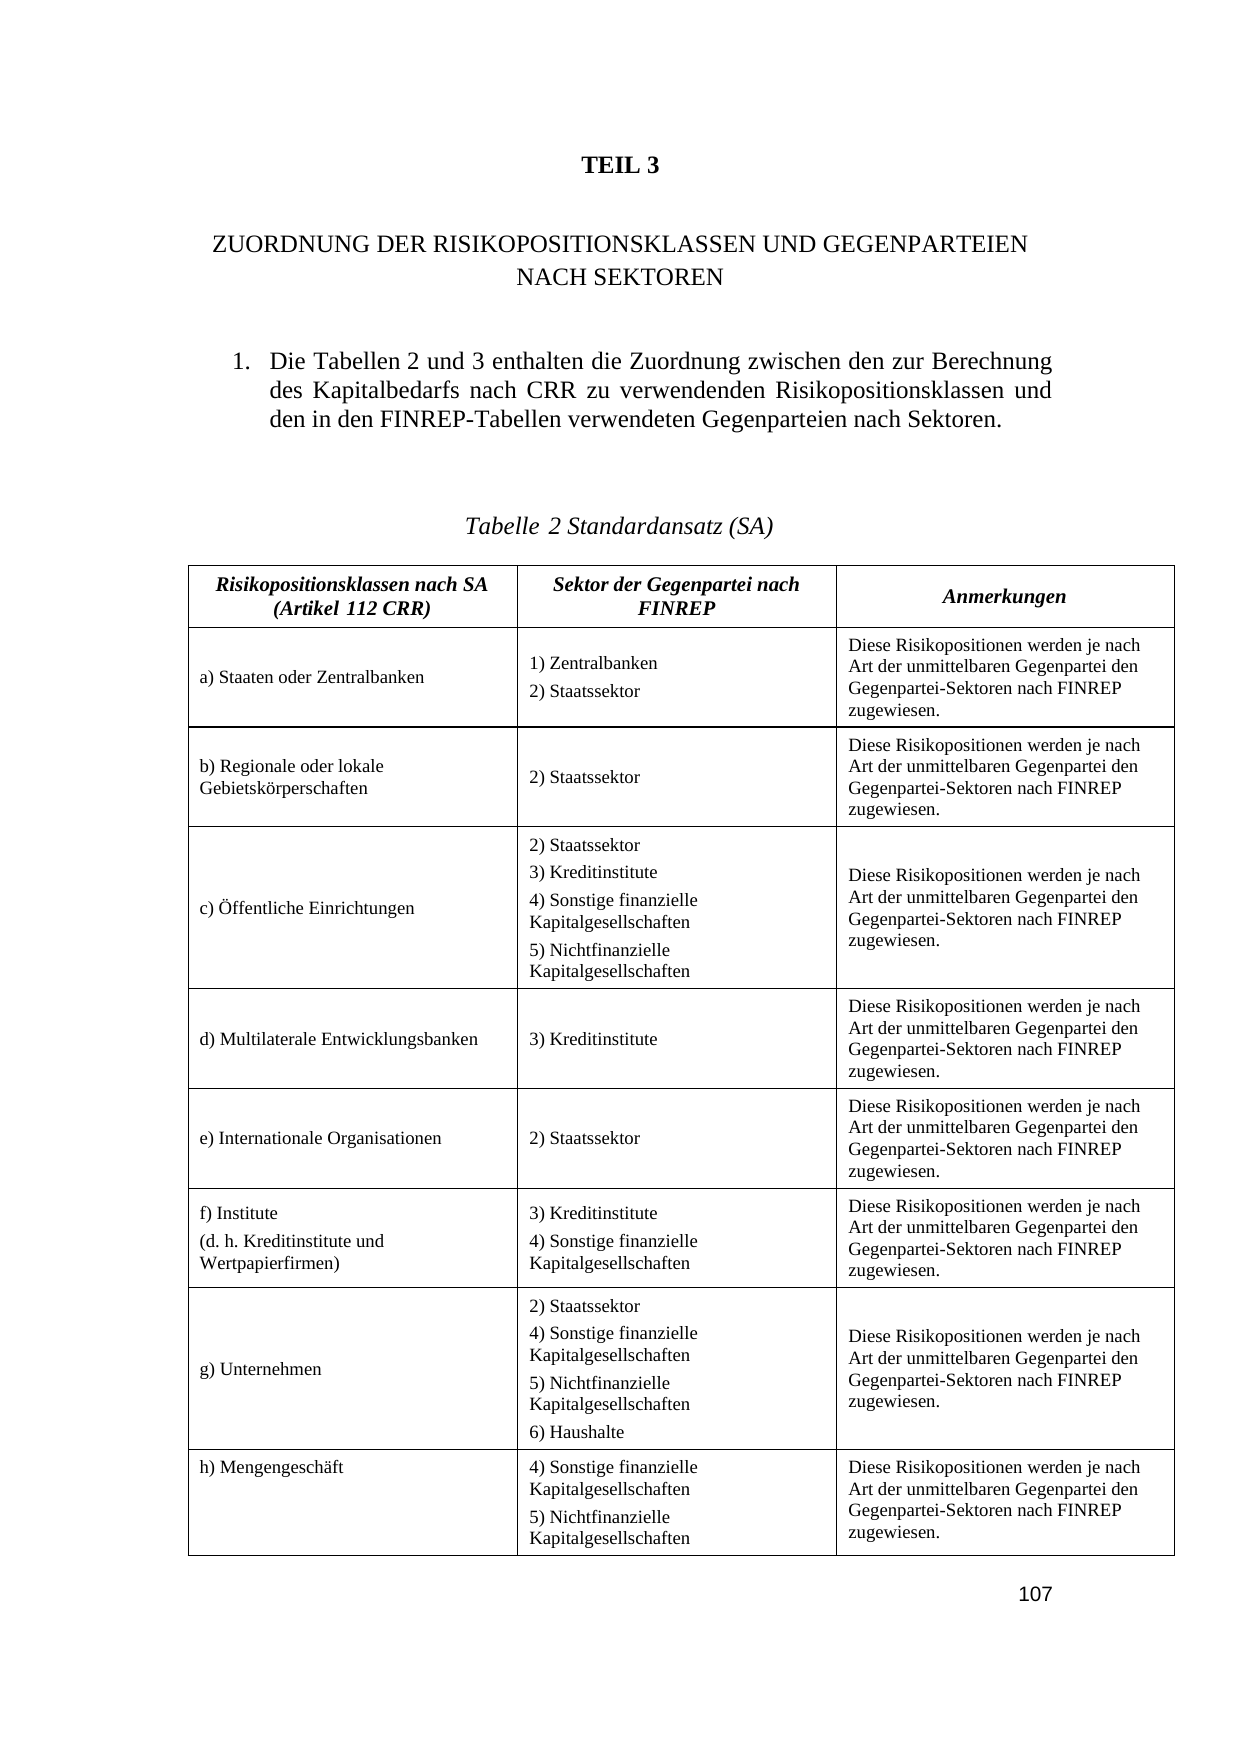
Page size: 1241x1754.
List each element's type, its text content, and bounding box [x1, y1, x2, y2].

table_cell Diese Risikopositionen werden je nach Art der unmittelbaren Gegenpartei den Gegenpartei-Sektoren nach FINREP zugewiesen. [837, 1089, 1174, 1187]
subtitle Zuordnung der Risikopositionsklassen und Gegenparteien nach Sektoren [187, 229, 1053, 291]
table_cell 2) Staatssektor 4) Sonstige finanzielle Kapitalgesellschaften 5) Nichtfinanzielle Kapitalgesellschaften 6) Haushalte [518, 1288, 836, 1449]
table_cell f) Institute (d. h. Kreditinstitute und Wertpapierfirmen) [189, 1189, 517, 1287]
table_cell 3) Kreditinstitute 4) Sonstige finanzielle Kapitalgesellschaften [518, 1189, 836, 1287]
table_cell 1) Zentralbanken 2) Staatssektor [518, 628, 836, 726]
table_cell e) Internationale Organisationen [189, 1089, 517, 1187]
list Die Tabellen 2 und 3 enthalten die Zuordnung zwischen den zur Berechnung des Kapitalbedarfs nach CRR zu verwendenden Risikopositionsklassen und den in den FINREP-Tabellen verwendeten Gegenparteien nach Sektoren. [232, 346, 1053, 432]
table_cell d) Multilaterale Entwicklungsbanken [189, 989, 517, 1088]
table_header Anmerkungen [837, 566, 1174, 627]
table_header Risikopositionsklassen nach SA (Artikel 112 CRR) [189, 566, 517, 627]
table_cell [837, 1450, 1174, 1555]
table_cell 3) Kreditinstitute [518, 989, 836, 1088]
table_header Sektor der Gegenpartei nach FINREP [518, 566, 836, 627]
table_cell Diese Risikopositionen werden je nach Art der unmittelbaren Gegenpartei den Gegenpartei-Sektoren nach FINREP zugewiesen. [837, 1288, 1174, 1449]
table_cell Diese Risikopositionen werden je nach Art der unmittelbaren Gegenpartei den Gegenpartei-Sektoren nach FINREP zugewiesen. [837, 728, 1174, 826]
table_cell a) Staaten oder Zentralbanken [189, 628, 517, 726]
table_cell b) Regionale oder lokale Gebietskörperschaften [189, 728, 517, 826]
text TEIL 3 [187, 150, 1053, 179]
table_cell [518, 1450, 836, 1555]
table_cell Diese Risikopositionen werden je nach Art der unmittelbaren Gegenpartei den Gegenpartei-Sektoren nach FINREP zugewiesen. [837, 989, 1174, 1088]
table_cell 2) Staatssektor 3) Kreditinstitute 4) Sonstige finanzielle Kapitalgesellschaften 5) Nichtfinanzielle Kapitalgesellschaften [518, 827, 836, 988]
table_cell g) Unternehmen [189, 1288, 517, 1449]
table_cell 2) Staatssektor [518, 1089, 836, 1187]
table_cell Diese Risikopositionen werden je nach Art der unmittelbaren Gegenpartei den Gegenpartei-Sektoren nach FINREP zugewiesen. [837, 628, 1174, 726]
table_cell Diese Risikopositionen werden je nach Art der unmittelbaren Gegenpartei den Gegenpartei-Sektoren nach FINREP zugewiesen. [837, 827, 1174, 988]
table_cell Diese Risikopositionen werden je nach Art der unmittelbaren Gegenpartei den Gegenpartei-Sektoren nach FINREP zugewiesen. [837, 1189, 1174, 1287]
table_cell 2) Staatssektor [518, 728, 836, 826]
table_cell c) Öffentliche Einrichtungen [189, 827, 517, 988]
text Tabelle 2 Standardansatz (SA) [187, 511, 1053, 540]
table_cell h) Mengengeschäft [189, 1450, 517, 1555]
